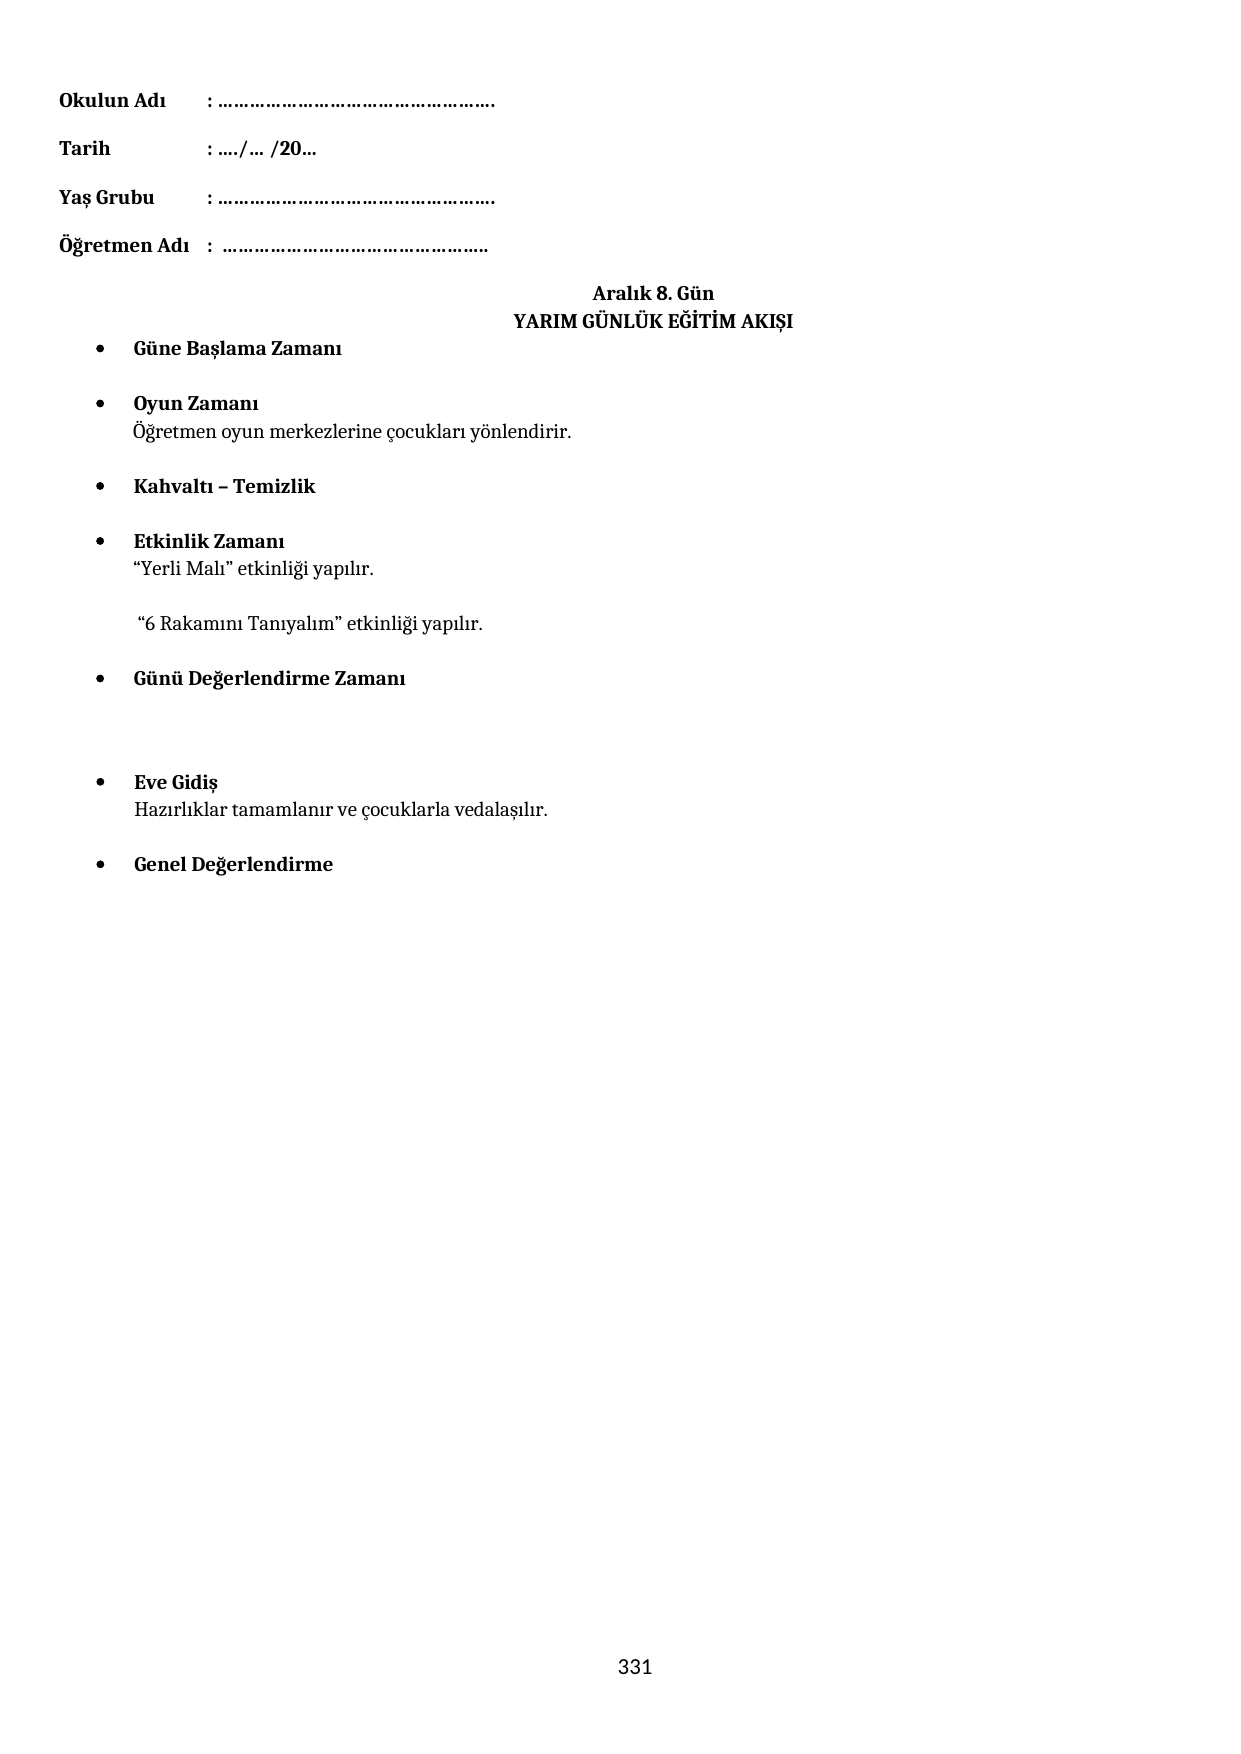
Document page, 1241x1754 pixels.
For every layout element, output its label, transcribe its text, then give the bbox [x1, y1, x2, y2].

list Hazırlıklar tamamlanır ve çocuklarla vedalaşılır. [134, 798, 1211, 822]
text Aralık 8. Gün [96, 282, 1211, 306]
text Tarih : …./… /20… [59, 137, 1211, 161]
text “Yerli Malı” etkinliği yapılır. [133, 557, 1211, 581]
text Yaş Grubu : ……………………………………………. [59, 185, 1211, 209]
list Oyun Zamanı [96, 392, 1211, 416]
text “6 Rakamını Tanıyalım” etkinliği yapılır. [133, 612, 1211, 636]
list Güne Başlama Zamanı [96, 337, 1211, 361]
text Okulun Adı : ……………………………………………. [59, 89, 1211, 113]
list Etkinlik Zamanı [96, 529, 1211, 553]
text Öğretmen oyun merkezlerine çocukları yönlendirir. [133, 419, 1211, 443]
list Genel Değerlendirme [97, 853, 1211, 877]
text Öğretmen Adı : ………………………………………….. [59, 234, 1211, 258]
list Eve Gidiş [97, 770, 1211, 794]
text YARIM GÜNLÜK EĞİTİM AKIŞI [96, 309, 1211, 333]
list Kahvaltı – Temizlik [96, 474, 1211, 498]
list Günü Değerlendirme Zamanı [96, 667, 1211, 691]
